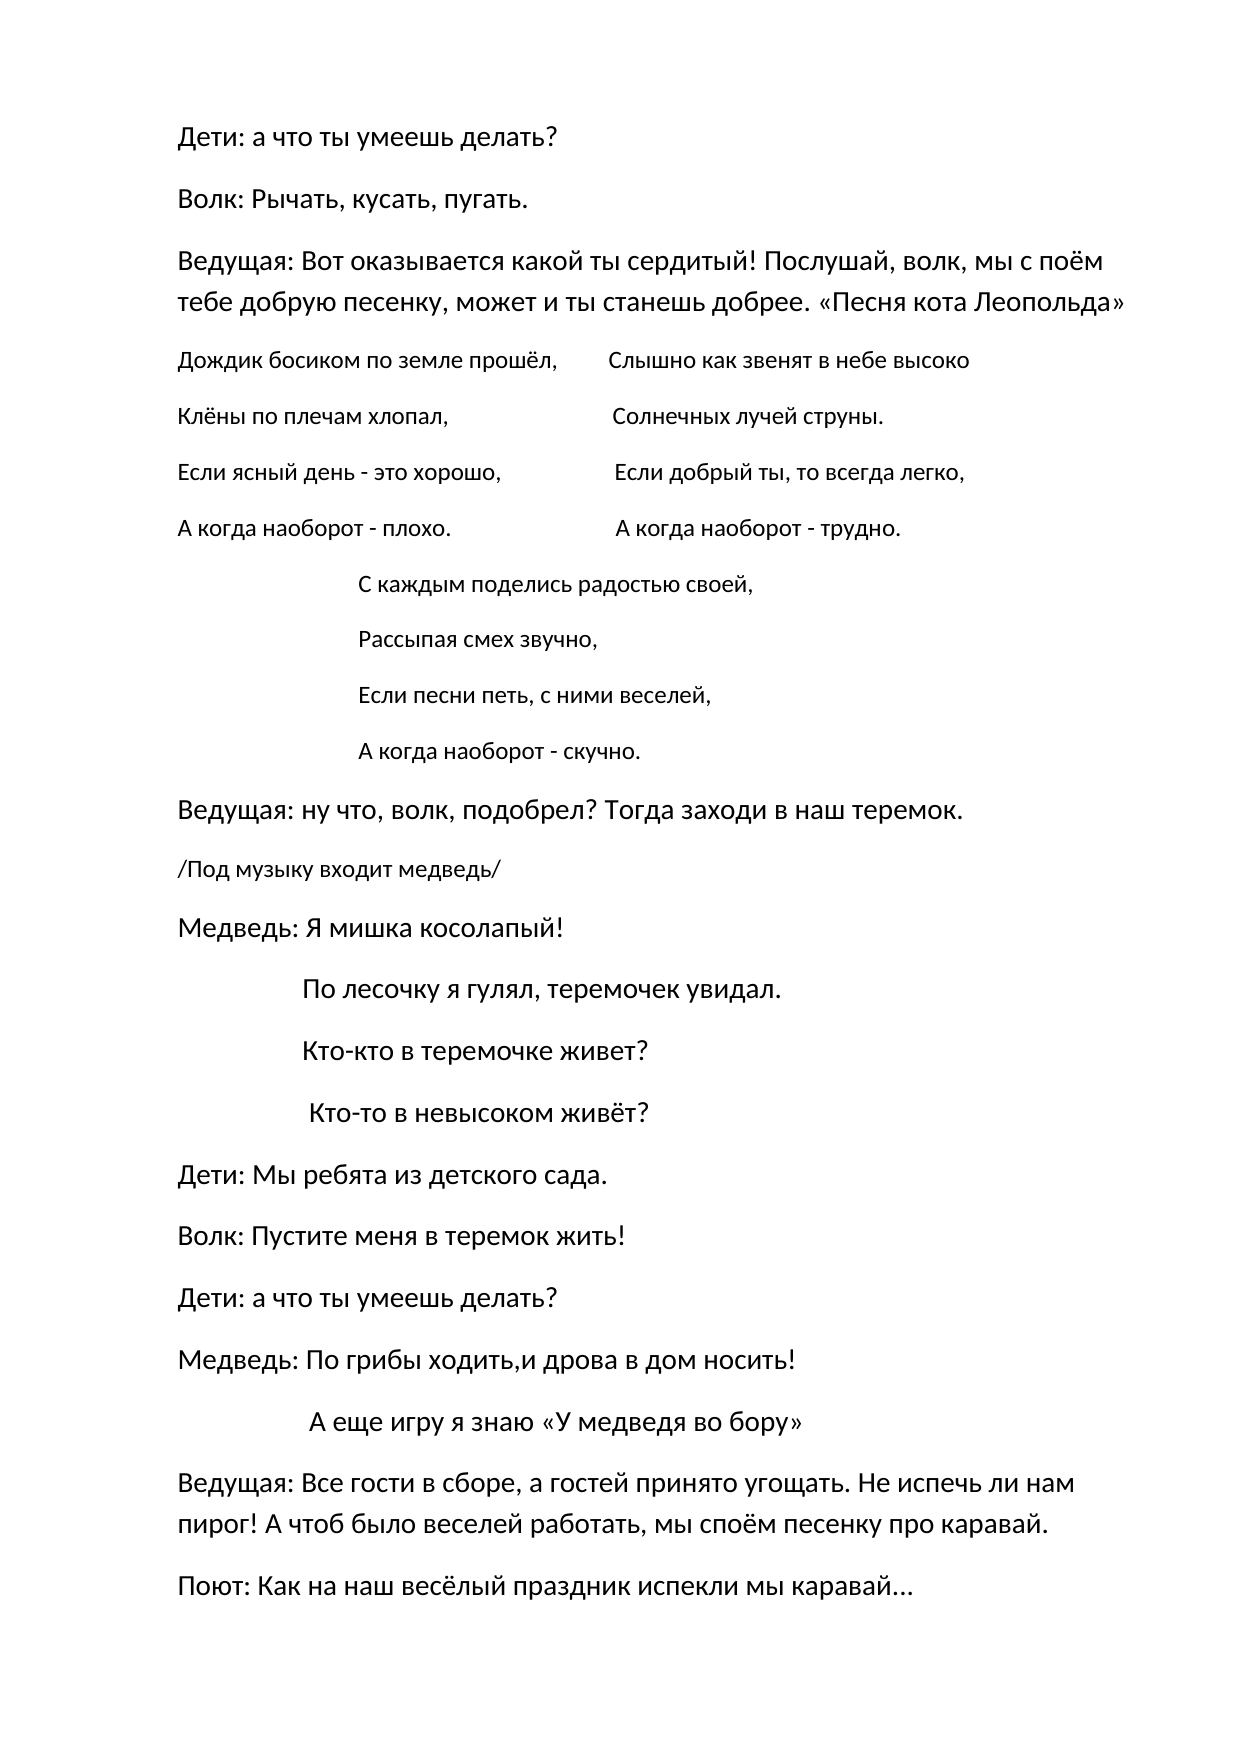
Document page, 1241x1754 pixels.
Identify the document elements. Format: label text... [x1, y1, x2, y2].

text Дождик босиком по земле прошёл, Слышно как звенят в небе высоко [177, 344, 1152, 375]
text Если ясный день - это хорошо, Если добрый ты, то всегда легко, [177, 456, 1152, 487]
text А когда наоборот - скучно. [177, 735, 1152, 766]
text А когда наоборот - плохо. А когда наоборот - трудно. [177, 512, 1152, 542]
text Волк: Пустите меня в теремок жить! [177, 1217, 1152, 1253]
text Дети: Мы ребята из детского сада. [177, 1156, 1152, 1191]
text Дети: а что ты умеешь делать? [177, 118, 1152, 154]
text Ведущая: ну что, волк, подобрел? Тогда заходи в наш теремок. [177, 791, 1152, 827]
text Поют: Как на наш весёлый праздник испекли мы каравай... [177, 1567, 1152, 1603]
text А еще игру я знаю «У медведя во бору» [177, 1403, 1152, 1438]
text Кто-то в невысоком живёт? [177, 1094, 1152, 1129]
text По лесочку я гулял, теремочек увидал. [177, 970, 1152, 1006]
text С каждым поделись радостью своей, [177, 568, 1152, 598]
text Клёны по плечам хлопал, Солнечных лучей струны. [177, 400, 1152, 431]
text Рассыпая смех звучно, [177, 623, 1152, 654]
text Если песни петь, с ними веселей, [177, 679, 1152, 710]
text Волк: Рычать, кусать, пугать. [177, 180, 1152, 216]
text Дети: а что ты умеешь делать? [177, 1279, 1152, 1315]
text Ведущая: Все гости в сборе, а гостей принято угощать. Не испечь ли нам пирог! А чтоб было веселей работать, мы споём песенку про каравай. [177, 1464, 1152, 1541]
text Кто-кто в теремочке живет? [177, 1032, 1152, 1068]
text Ведущая: Вот оказывается какой ты сердитый! Послушай, волк, мы с поём тебе добрую песенку, может и ты станешь добрее. «Песня кота Леопольда» [177, 242, 1152, 318]
text Медведь: По грибы ходить,и дрова в дом носить! [177, 1341, 1152, 1377]
text Медведь: Я мишка косолапый! [177, 909, 1152, 944]
text /Под музыку входит медведь/ [177, 853, 1152, 883]
